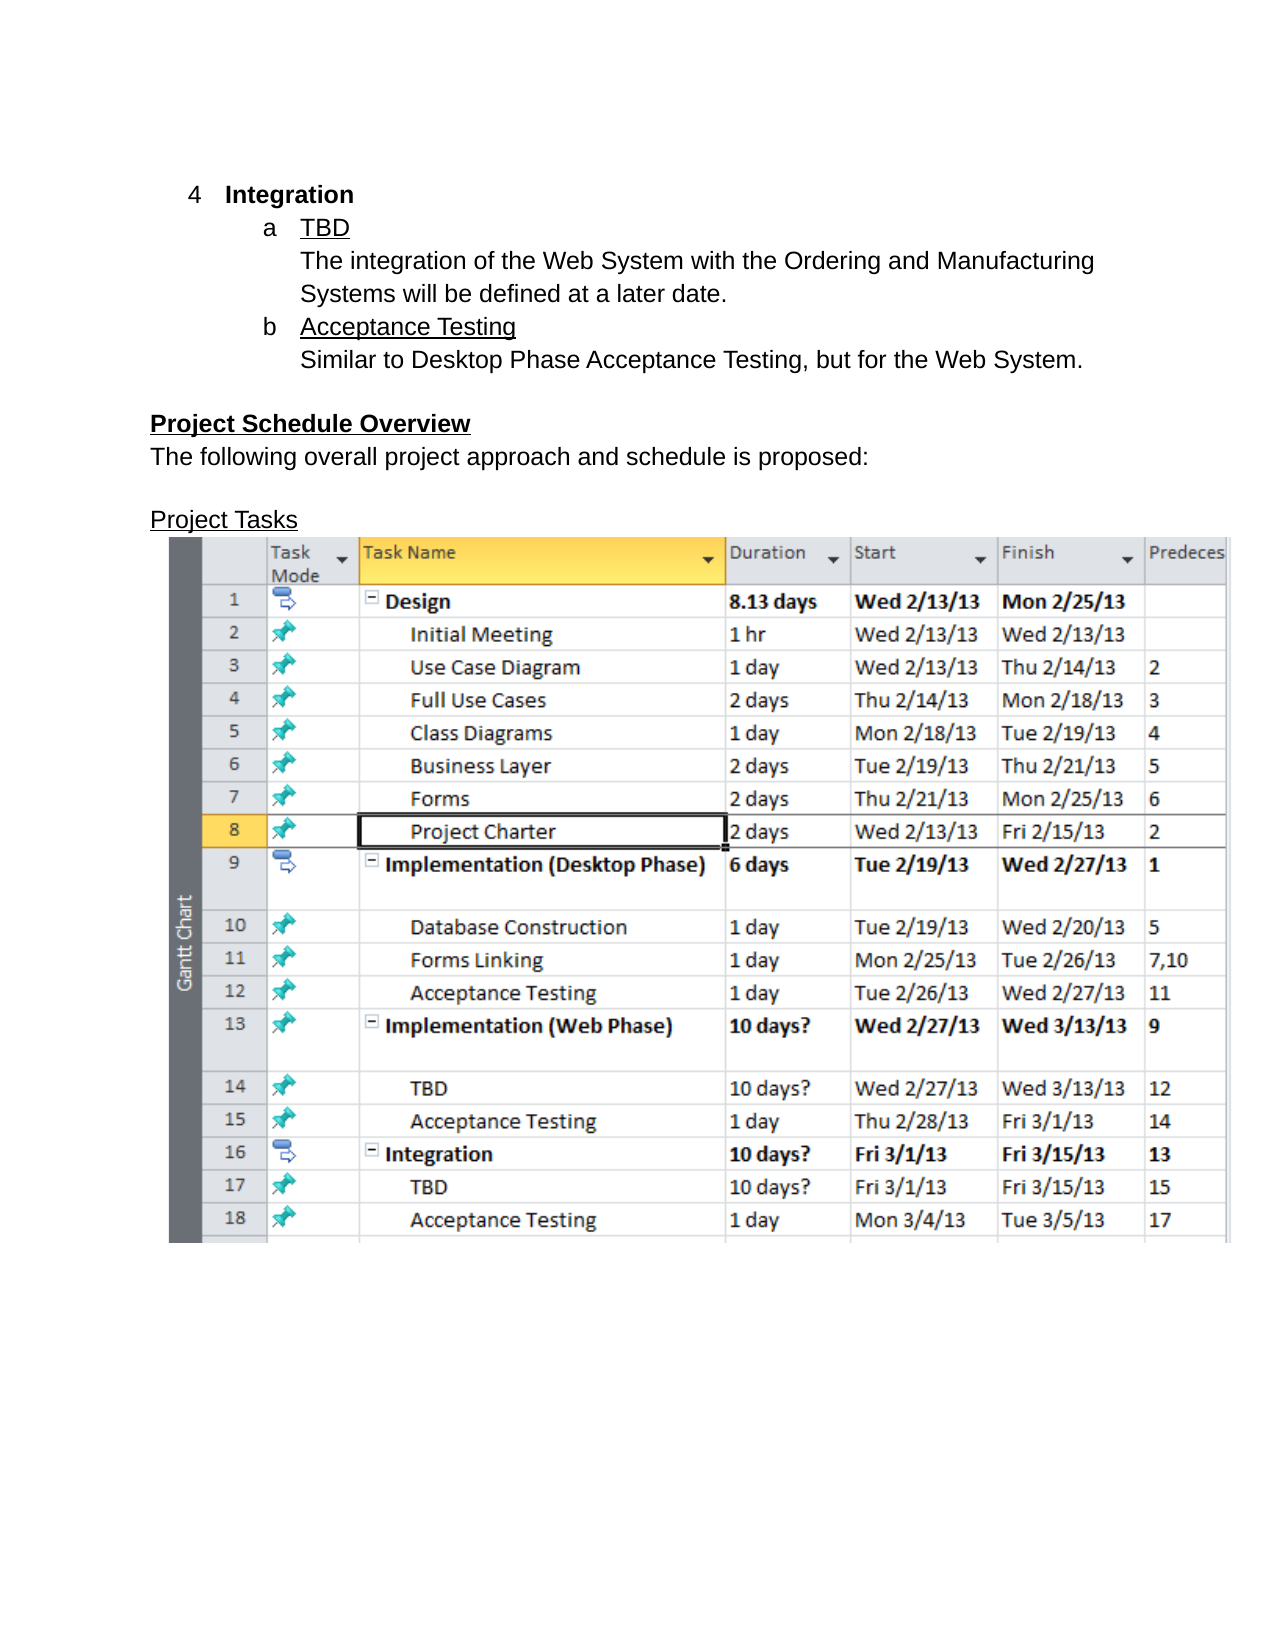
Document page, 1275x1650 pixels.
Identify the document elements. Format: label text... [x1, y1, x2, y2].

text Project Schedule Overview [150, 408, 1125, 437]
text The following overall project approach and schedule is proposed: [150, 442, 1125, 470]
picture [168, 537, 1232, 1243]
list Integration [188, 180, 1125, 209]
text Project Tasks [150, 505, 1125, 533]
list Acceptance Testing Similar to Desktop Phase Acceptance Testing, but for the Web System. [263, 312, 1125, 374]
list TBD The integration of the Web System with the Ordering and Manufacturing Systems will be defined at a later date. [263, 213, 1125, 308]
